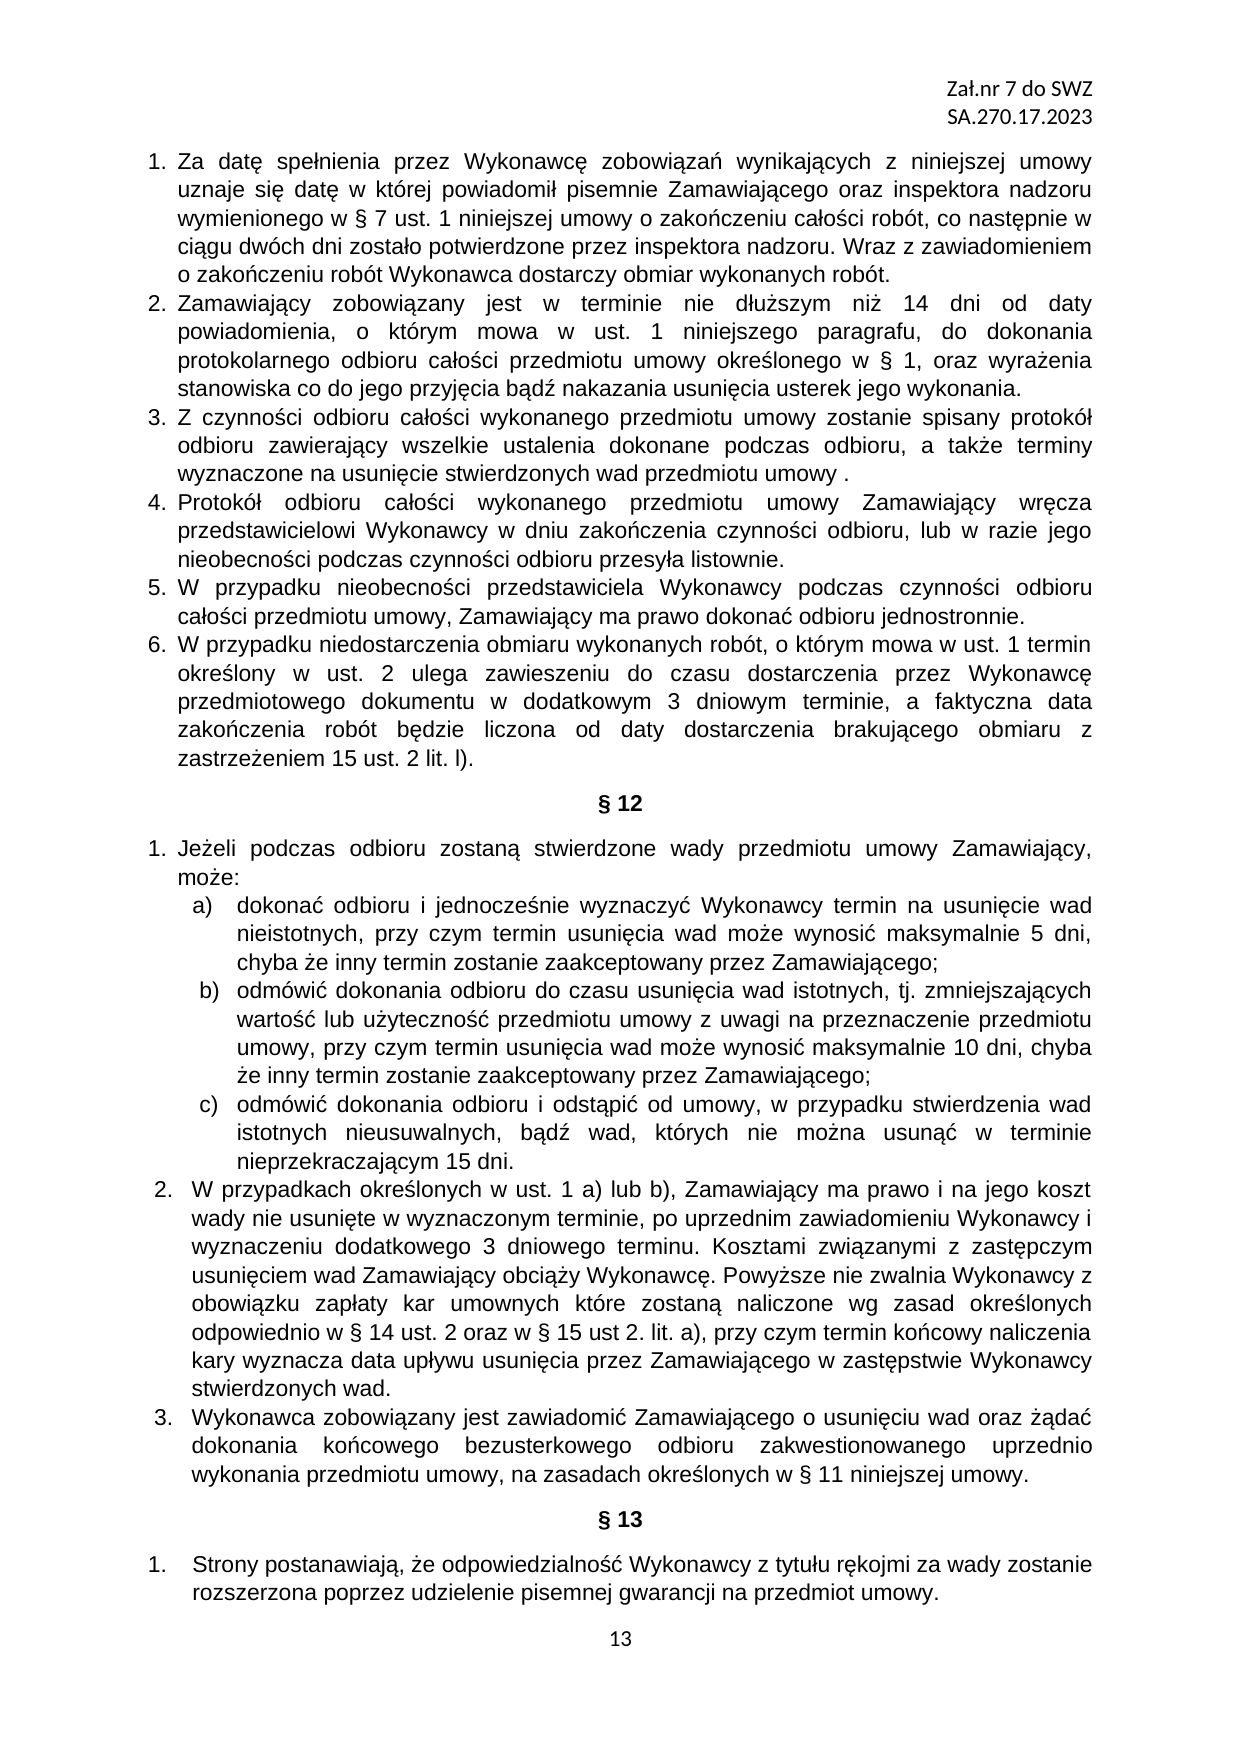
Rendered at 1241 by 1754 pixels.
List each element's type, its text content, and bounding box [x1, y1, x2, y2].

list W przypadku nieobecności przedstawiciela Wykonawcy podczas czynności odbioru całości przedmiotu umowy, Zamawiający ma prawo dokonać odbioru jednostronnie. [148, 574, 1093, 629]
list W przypadku niedostarczenia obmiaru wykonanych robót, o którym mowa w ust. 1 termin określony w ust. 2 ulega zawieszeniu do czasu dostarczenia przez Wykonawcę przedmiotowego dokumentu w dodatkowym 3 dniowym terminie, a faktyczna data zakończenia robót będzie liczona od daty dostarczenia brakującego obmiaru z zastrzeżeniem 15 ust. 2 lit. l). [148, 631, 1093, 771]
text § 12 [148, 790, 1093, 816]
list odmówić dokonania odbioru i odstąpić od umowy, w przypadku stwierdzenia wad istotnych nieusuwalnych, bądź wad, których nie można usunąć w terminie nieprzekraczającym 15 dni. [199, 1091, 1093, 1174]
list dokonać odbioru i jednocześnie wyznaczyć Wykonawcy termin na usunięcie wad nieistotnych, przy czym termin usunięcia wad może wynosić maksymalnie 5 dni, chyba że inny termin zostanie zaakceptowany przez Zamawiającego; [192, 892, 1093, 975]
list Jeżeli podczas odbioru zostaną stwierdzone wady przedmiotu umowy Zamawiający, może: [148, 835, 1093, 890]
list W przypadkach określonych w ust. 1 a) lub b), Zamawiający ma prawo i na jego koszt wady nie usunięte w wyznaczonym terminie, po uprzednim zawiadomieniu Wykonawcy i wyznaczeniu dodatkowego 3 dniowego terminu. Kosztami związanymi z zastępczym usunięciem wad Zamawiający obciąży Wykonawcę. Powyższe nie zwalnia Wykonawcy z obowiązku zapłaty kar umownych które zostaną naliczone wg zasad określonych odpowiednio w § 14 ust. 2 oraz w § 15 ust 2. lit. a), przy czym termin końcowy naliczenia kary wyznacza data upływu usunięcia przez Zamawiającego w zastępstwie Wykonawcy stwierdzonych wad. [154, 1176, 1093, 1402]
list Z czynności odbioru całości wykonanego przedmiotu umowy zostanie spisany protokół odbioru zawierający wszelkie ustalenia dokonane podczas odbioru, a także terminy wyznaczone na usunięcie stwierdzonych wad przedmiotu umowy . [148, 403, 1093, 487]
text § 13 [148, 1506, 1093, 1532]
list Strony postanawiają, że odpowiedzialność Wykonawcy z tytułu rękojmi za wady zostanie rozszerzona poprzez udzielenie pisemnej gwarancji na przedmiot umowy. [148, 1551, 1093, 1606]
list Zamawiający zobowiązany jest w terminie nie dłuższym niż 14 dni od daty powiadomienia, o którym mowa w ust. 1 niniejszego paragrafu, do dokonania protokolarnego odbioru całości przedmiotu umowy określonego w § 1, oraz wyrażenia stanowiska co do jego przyjęcia bądź nakazania usunięcia usterek jego wykonania. [148, 290, 1093, 401]
list odmówić dokonania odbioru do czasu usunięcia wad istotnych, tj. zmniejszających wartość lub użyteczność przedmiotu umowy z uwagi na przeznaczenie przedmiotu umowy, przy czym termin usunięcia wad może wynosić maksymalnie 10 dni, chyba że inny termin zostanie zaakceptowany przez Zamawiającego; [199, 977, 1093, 1089]
list Wykonawca zobowiązany jest zawiadomić Zamawiającego o usunięciu wad oraz żądać dokonania końcowego bezusterkowego odbioru zakwestionowanego uprzednio wykonania przedmiotu umowy, na zasadach określonych w § 11 niniejszej umowy. [154, 1404, 1093, 1487]
list Za datę spełnienia przez Wykonawcę zobowiązań wynikających z niniejszej umowy uznaje się datę w której powiadomił pisemnie Zamawiającego oraz inspektora nadzoru wymienionego w § 7 ust. 1 niniejszej umowy o zakończeniu całości robót, co następnie w ciągu dwóch dni zostało potwierdzone przez inspektora nadzoru. Wraz z zawiadomieniem o zakończeniu robót Wykonawca dostarczy obmiar wykonanych robót. [148, 148, 1093, 288]
list Protokół odbioru całości wykonanego przedmiotu umowy Zamawiający wręcza przedstawicielowi Wykonawcy w dniu zakończenia czynności odbioru, lub w razie jego nieobecności podczas czynności odbioru przesyła listownie. [148, 489, 1093, 572]
